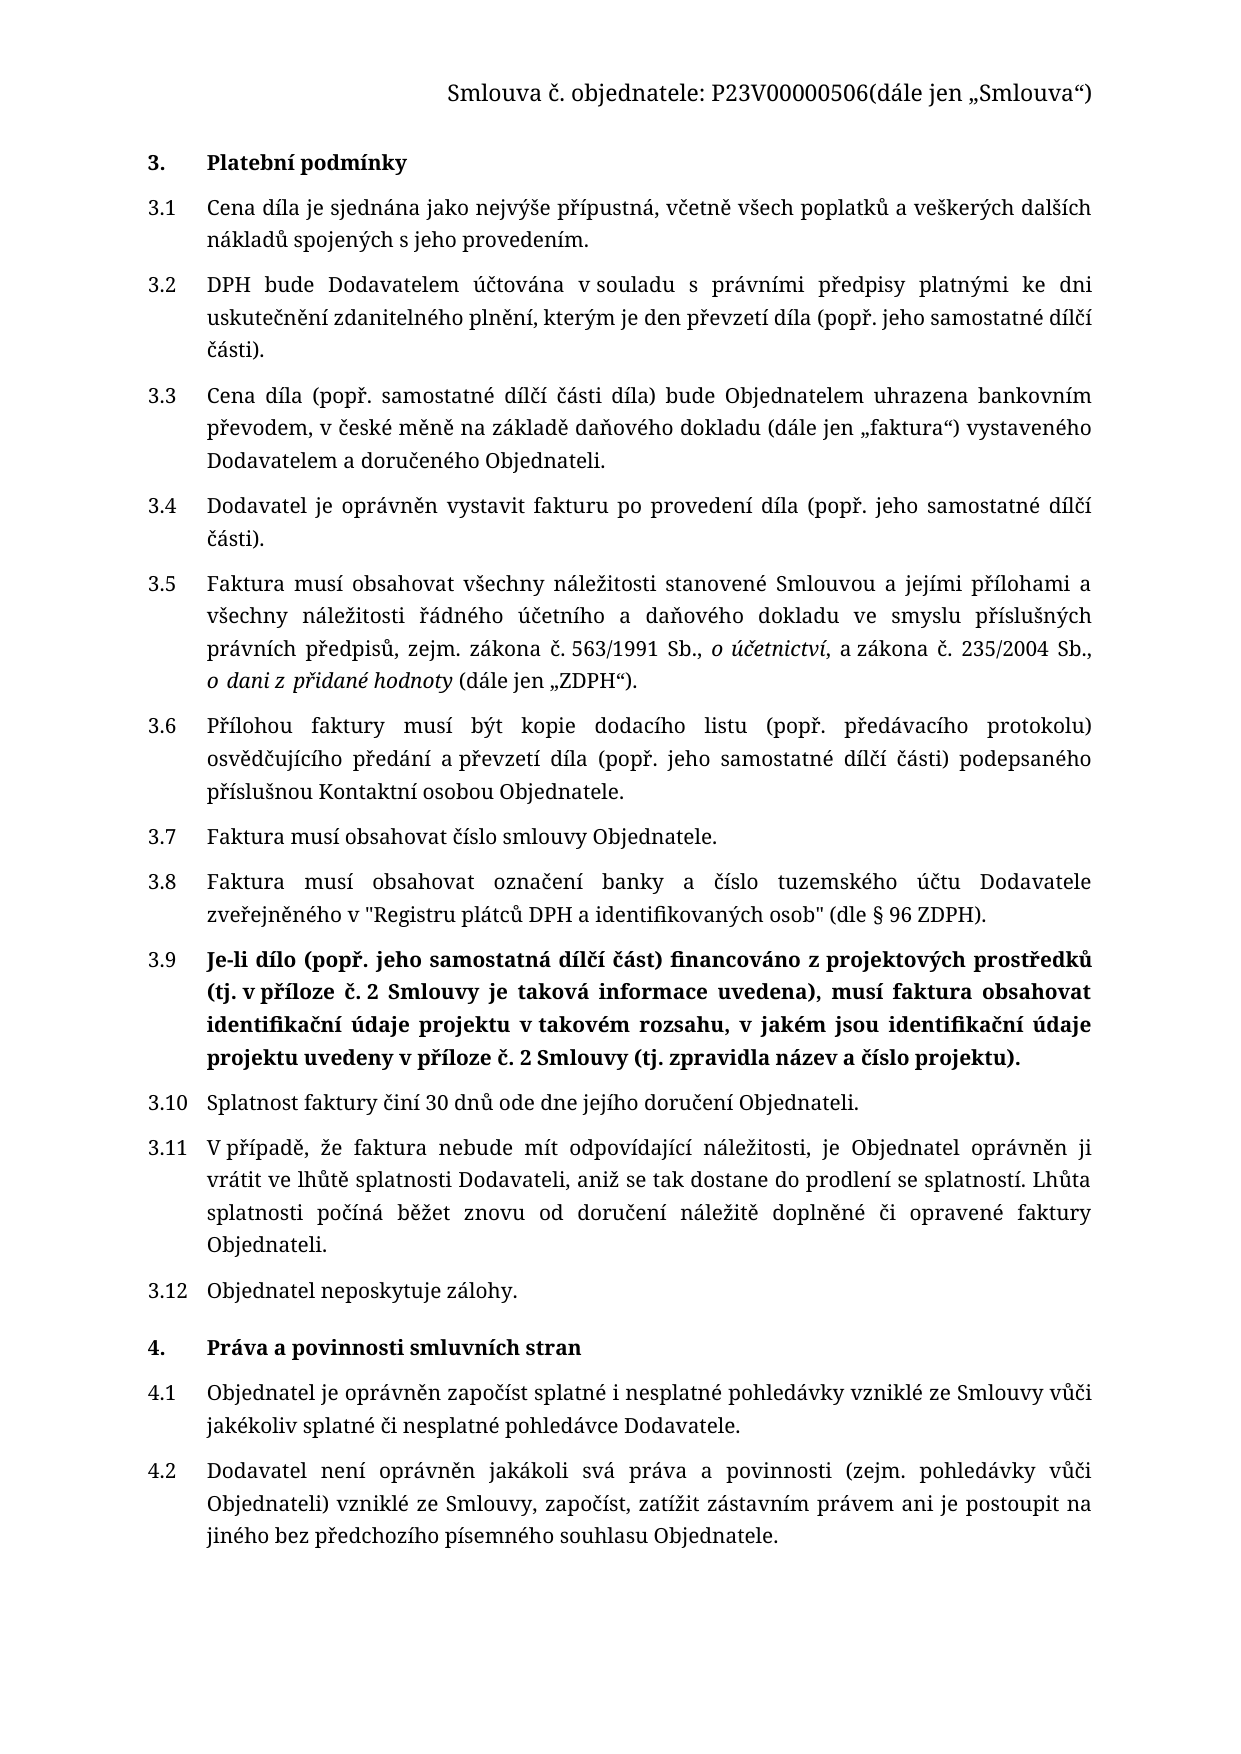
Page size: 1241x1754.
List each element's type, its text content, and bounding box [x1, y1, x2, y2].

list Objednatel neposkytuje zálohy. [148, 1276, 1093, 1304]
list Faktura musí obsahovat označení banky a číslo tuzemského účtu Dodavatele zveřejněného v "Registru plátců DPH a identifikovaných osob" (dle § 96 ZDPH). [148, 867, 1093, 928]
list Cena díla (popř. samostatné dílčí části díla) bude Objednatelem uhrazena bankovním převodem, v české měně na základě daňového dokladu (dále jen „faktura“) vystaveného Dodavatelem a doručeného Objednateli. [148, 381, 1093, 474]
list Dodavatel není oprávněn jakákoli svá práva a povinnosti (zejm. pohledávky vůči Objednateli) vzniklé ze Smlouvy, započíst, zatížit zástavním právem ani je postoupit na jiného bez předchozího písemného souhlasu Objednatele. [148, 1456, 1093, 1550]
list Je-li dílo (popř. jeho samostatná dílčí část) financováno z projektových prostředků (tj. v příloze č. 2 Smlouvy je taková informace uvedena), musí faktura obsahovat identifikační údaje projektu v takovém rozsahu, v jakém jsou identifikační údaje projektu uvedeny v příloze č. 2 Smlouvy (tj. zpravidla název a číslo projektu). [148, 945, 1093, 1071]
list DPH bude Dodavatelem účtována v souladu s právními předpisy platnými ke dni uskutečnění zdanitelného plnění, kterým je den převzetí díla (popř. jeho samostatné dílčí části). [148, 270, 1093, 364]
list Faktura musí obsahovat všechny náležitosti stanovené Smlouvou a jejími přílohami a všechny náležitosti řádného účetního a daňového dokladu ve smyslu příslušných právních předpisů, zejm. zákona č. 563/1991 Sb., o účetnictví, a zákona č. 235/2004 Sb., o dani z přidané hodnoty (dále jen „ZDPH“). [148, 569, 1093, 695]
list Objednatel je oprávněn započíst splatné i nesplatné pohledávky vzniklé ze Smlouvy vůči jakékoliv splatné či nesplatné pohledávce Dodavatele. [148, 1378, 1093, 1439]
list Faktura musí obsahovat číslo smlouvy Objednatele. [148, 822, 1093, 850]
list Přílohou faktury musí být kopie dodacího listu (popř. předávacího protokolu) osvědčujícího předání a převzetí díla (popř. jeho samostatné dílčí části) podepsaného příslušnou Kontaktní osobou Objednatele. [148, 712, 1093, 805]
list Cena díla je sjednána jako nejvýše přípustná, včetně všech poplatků a veškerých dalších nákladů spojených s jeho provedením. [148, 193, 1093, 254]
list Dodavatel je oprávněn vystavit fakturu po provedení díla (popř. jeho samostatné dílčí části). [148, 491, 1093, 552]
list V případě, že faktura nebude mít odpovídající náležitosti, je Objednatel oprávněn ji vrátit ve lhůtě splatnosti Dodavateli, aniž se tak dostane do prodlení se splatností. Lhůta splatnosti počíná běžet znovu od doručení náležitě doplněné či opravené faktury Objednateli. [148, 1133, 1093, 1259]
list Splatnost faktury činí 30 dnů ode dne jejího doručení Objednateli. [148, 1088, 1093, 1116]
list Platební podmínky [148, 148, 1093, 176]
list Práva a povinnosti smluvních stran [148, 1333, 1093, 1362]
